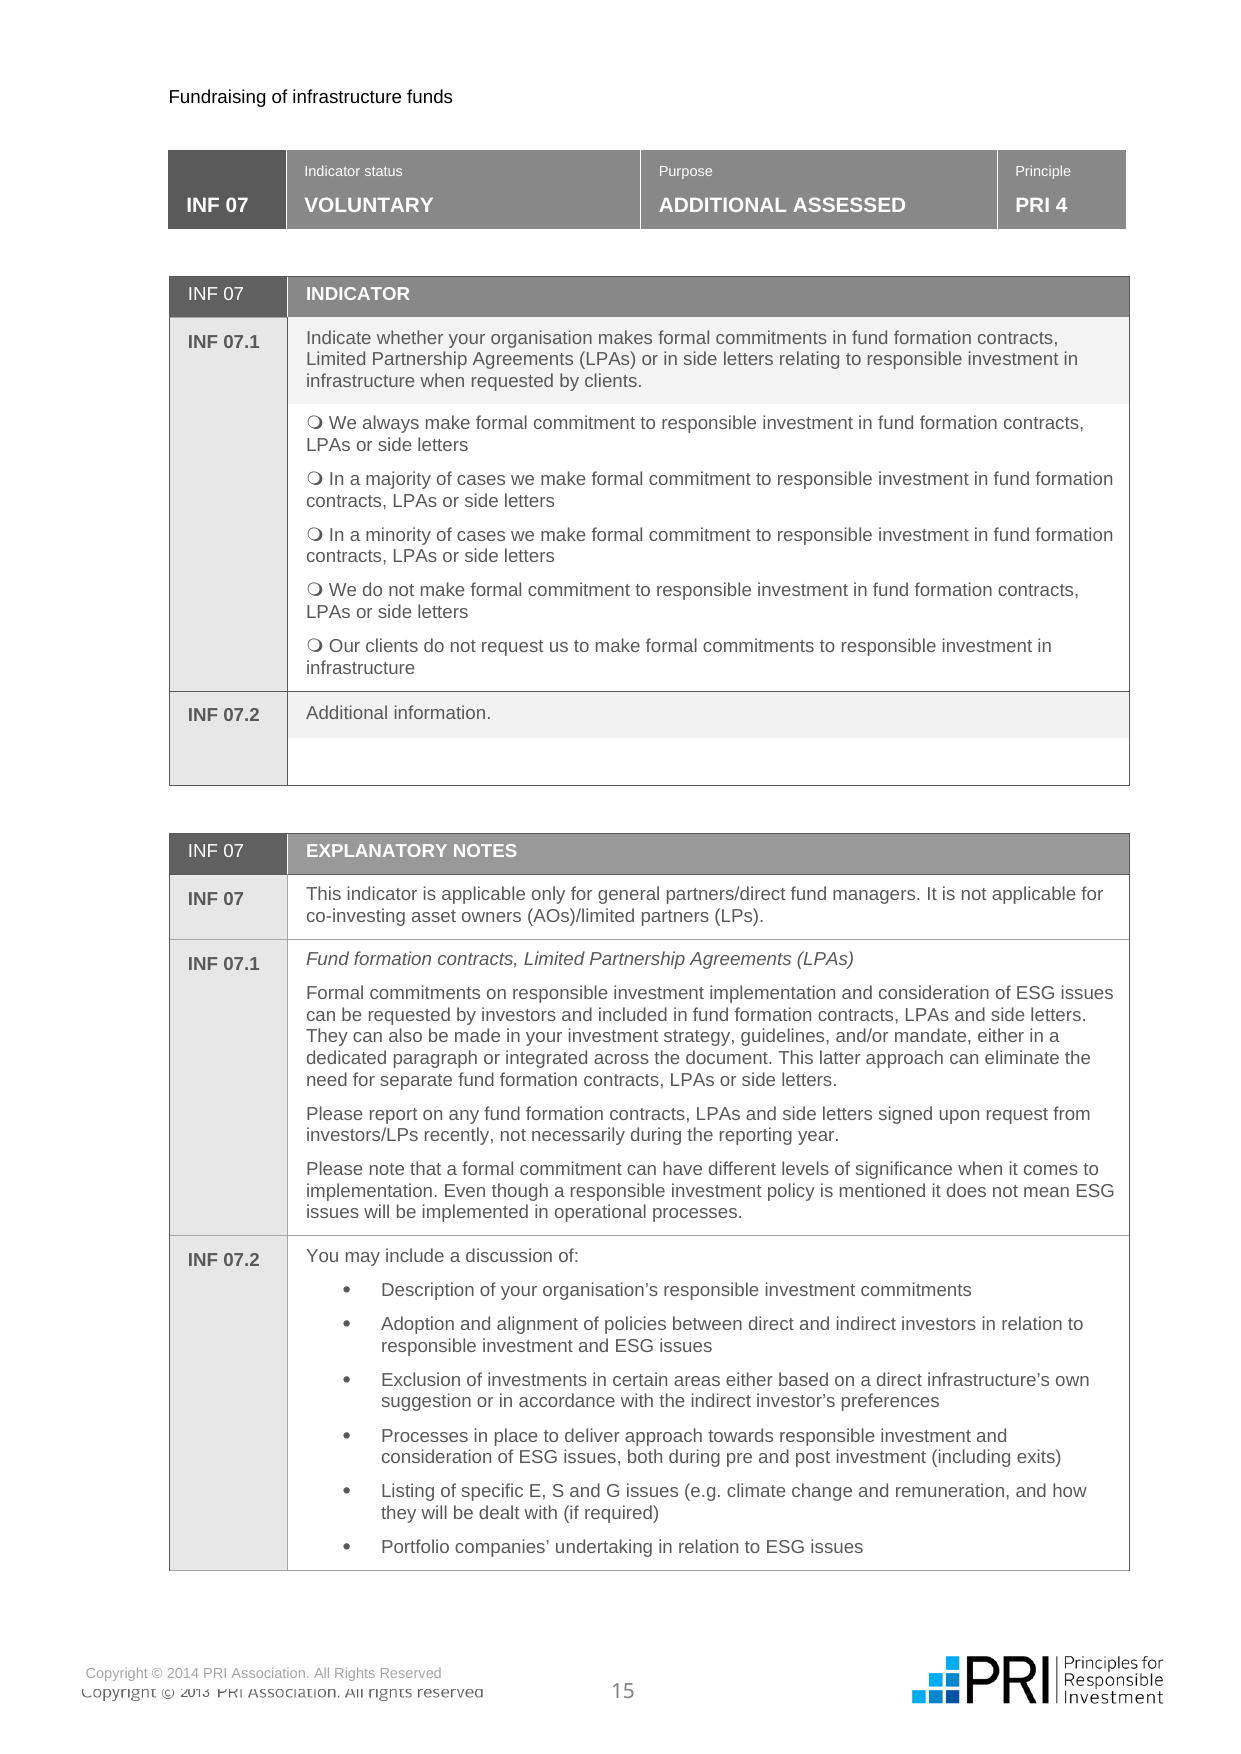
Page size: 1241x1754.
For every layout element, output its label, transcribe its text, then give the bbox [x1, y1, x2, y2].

table_cell INF 07 [168, 186, 286, 229]
table_cell INF 07.2 [170, 1236, 287, 1570]
table_header INF 07 [170, 277, 287, 317]
picture [0, 1560, 1241, 1754]
table_cell [170, 738, 287, 785]
table_header INDICATOR [288, 277, 1129, 317]
table_cell VOLUNTARY [287, 186, 640, 229]
table_cell INF 07.1 [170, 318, 287, 404]
table_header Purpose [641, 150, 997, 186]
table_cell INF 07 [170, 875, 287, 939]
table_cell INF 07.2 [170, 692, 287, 738]
table_cell This indicator is applicable only for general partners/direct fund managers. It is not applicable for co-investing asset owners (AOs)/limited partners (LPs). [288, 875, 1129, 939]
table_header Principle [998, 150, 1126, 186]
table_cell Fund formation contracts, Limited Partnership Agreements (LPAs) Formal commitments on responsible investment implementation and consideration of ESG issues can be requested by investors and included in fund formation contracts, LPAs and side letters. They can also be made in your investment strategy, guidelines, and/or mandate, either in a dedicated paragraph or integrated across the document. This latter approach can eliminate the need for separate fund formation contracts, LPAs or side letters. Please report on any fund formation contracts, LPAs and side letters signed upon request from investors/LPs recently, not necessarily during the reporting year. Please note that a formal commitment can have different levels of significance when it comes to implementation. Even though a responsible investment policy is mentioned it does not mean ESG issues will be implemented in operational processes. [288, 940, 1129, 1235]
table_header [168, 150, 286, 186]
table_header INF 07 [170, 834, 287, 874]
table_cell [288, 738, 1129, 785]
table_cell [170, 404, 287, 691]
table_cell Indicate whether your organisation makes formal commitments in fund formation contracts, Limited Partnership Agreements (LPAs) or in side letters relating to responsible investment in infrastructure when requested by clients. [288, 317, 1129, 404]
table_cell Additional information. [288, 692, 1129, 738]
table_cell ADDITIONAL ASSESSED [641, 186, 997, 229]
table_cell We always make formal commitment to responsible investment in fund formation contracts, LPAs or side letters In a majority of cases we make formal commitment to responsible investment in fund formation contracts, LPAs or side letters In a minority of cases we make formal commitment to responsible investment in fund formation contracts, LPAs or side letters We do not make formal commitment to responsible investment in fund formation contracts, LPAs or side letters Our clients do not request us to make formal commitments to responsible investment in infrastructure [288, 404, 1129, 691]
table_header Indicator status [287, 150, 640, 186]
table_cell INF 07.1 [170, 940, 287, 1235]
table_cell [288, 1236, 1129, 1570]
table_cell PRI 4 [998, 186, 1126, 229]
table_header EXPLANATORY NOTES [288, 834, 1129, 874]
